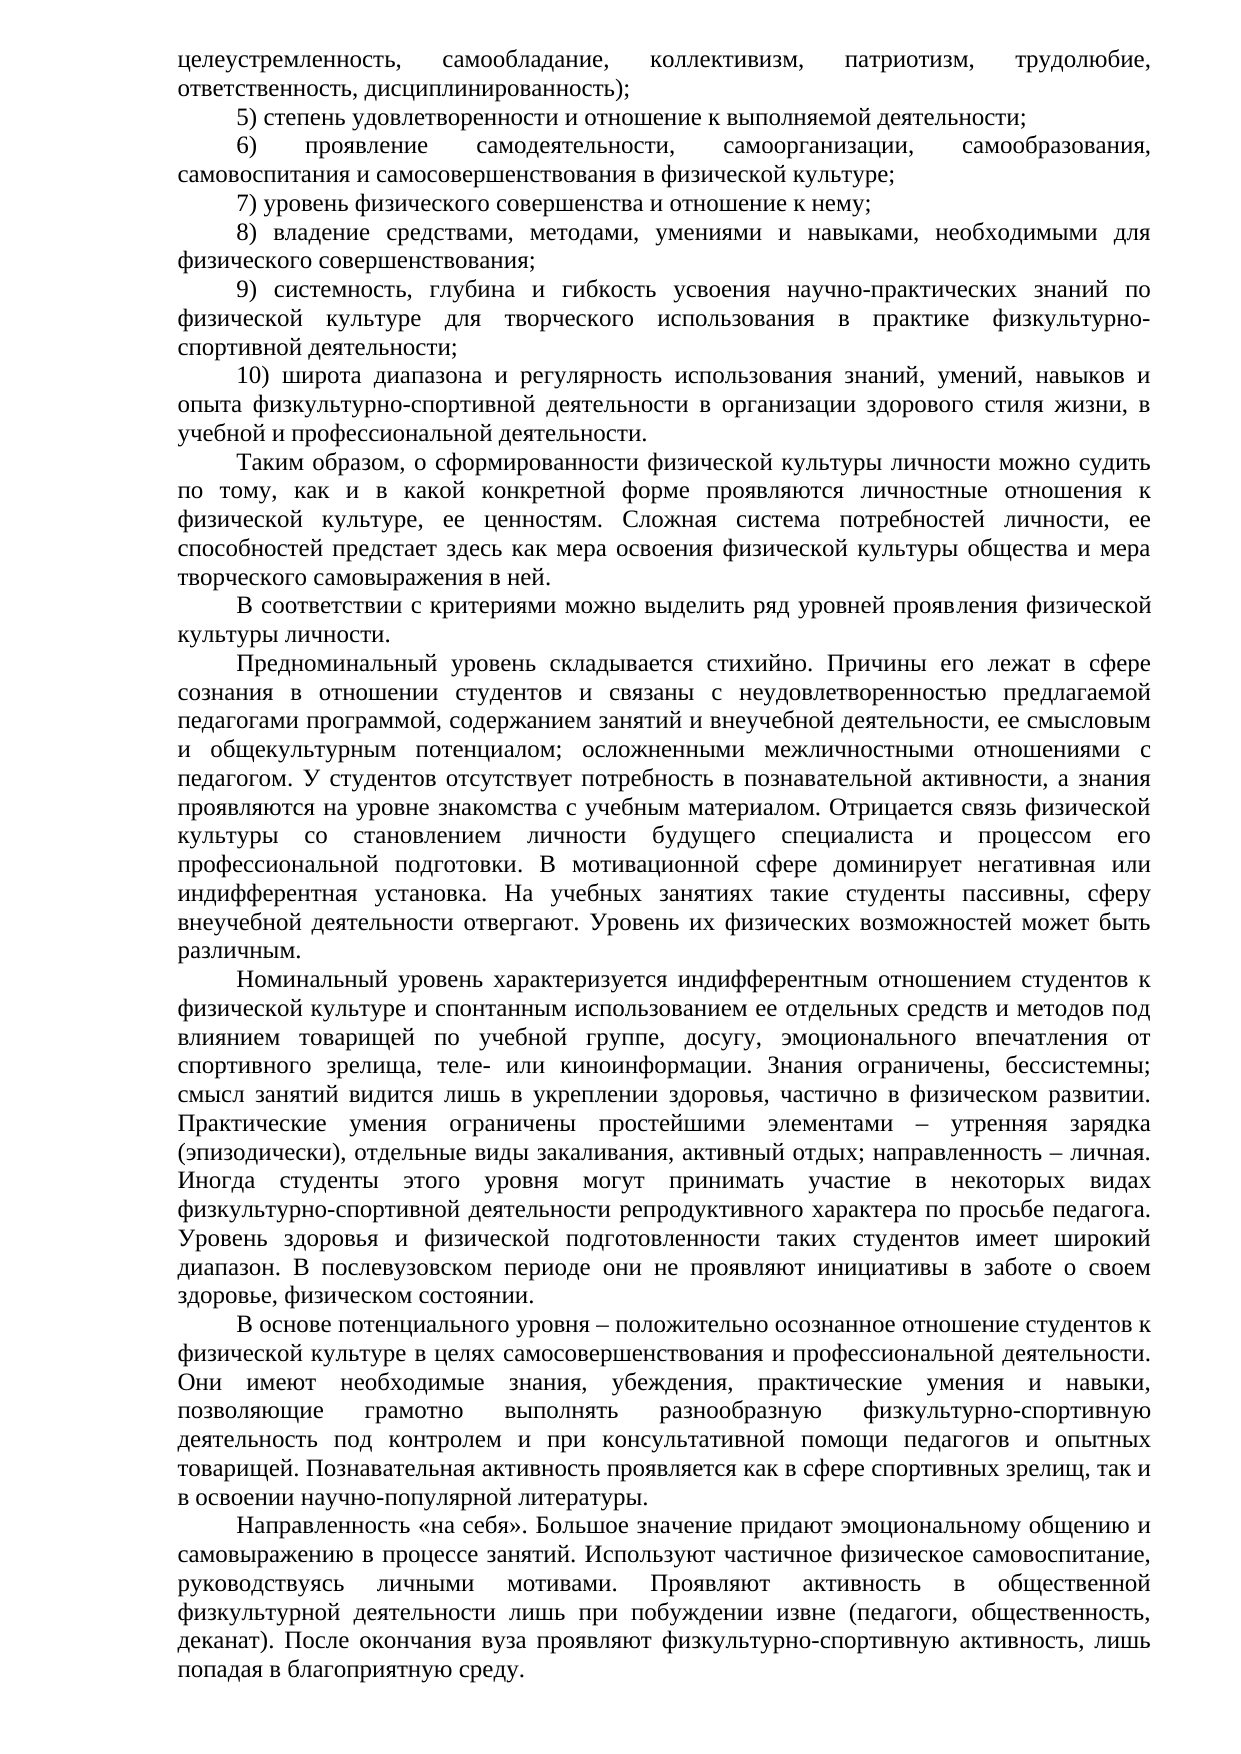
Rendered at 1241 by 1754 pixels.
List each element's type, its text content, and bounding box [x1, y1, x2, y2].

text Предноминальный уровень складывается стихийно. Причины его лежат в сфере сознания в отношении студентов и связаны с неудовлетворенностью предлагаемой педагогами программой, содержанием занятий и внеучебной деятельности, ее смысловым и общекультурным потенциалом; осложненными межличностными отношениями с педагогом. У студентов отсутствует потребность в познавательной активности, а знания проявляются на уровне знакомства с учебным материалом. Отрицается связь физической культуры со становлением личности будущего специалиста и процессом его профессиональной подготовки. В мотивационной сфере доминирует негативная или индифферентная установка. На учебных занятиях такие студенты пассивны, сферу внеучебной деятельности отвергают. Уровень их физических возможностей может быть различным. [177, 648, 1152, 964]
text 8) владение средствами, методами, умениями и навыками, необходимыми для физического совершенствования; [177, 217, 1152, 274]
text В основе потенциального уровня – положительно осознанное отношение студентов к физической культуре в целях самосовершенствования и профессиональной деятельности. Они имеют необходимые знания, убеждения, практические умения и навыки, позволяющие грамотно выполнять разнообразную физкультурно-спортивную деятельность под контролем и при консультативной помощи педагогов и опытных товарищей. Познавательная активность проявляется как в сфере спортивных зрелищ, так и в освоении научно-популярной литературы. [177, 1309, 1152, 1511]
text 9) системность, глубина и гибкость усвоения научно-практических знаний по физической культуре для творческого использования в практике физкультурно-спортивной деятельности; [177, 274, 1152, 361]
text 5) степень удовлетворенности и отношение к выполняемой деятельности; [177, 102, 1152, 131]
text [177, 44, 1152, 102]
text 6) проявление самодеятельности, самоорганизации, самообразования, самовоспитания и самосовершенствования в физической культуре; [177, 131, 1152, 188]
text Направленность «на себя». Большое значение придают эмоциональному общению и самовыражению в процессе занятий. Используют частичное физическое самовоспитание, руководствуясь личными мотивами. Проявляют активность в общественной физкультурной деятельности лишь при побуждении извне (педагоги, общественность, деканат). После окончания вуза проявляют физкультурно-спортивную активность, лишь попадая в благоприятную среду. [177, 1511, 1152, 1683]
text Таким образом, о сформированности физической культуры личности можно судить по тому, как и в какой конкретной форме проявляются личностные отношения к физической культуре, ее ценностям. Сложная система потребностей личности, ее способностей предстает здесь как мера освоения физической культуры общества и мера творческого самовыражения в ней. [177, 447, 1152, 591]
text 10) широта диапазона и регулярность использования знаний, умений, навыков и опыта физкультурно-спортивной деятельности в организации здорового стиля жизни, в учебной и профессиональной деятельности. [177, 361, 1152, 447]
text Номинальный уровень характеризуется индифферентным отношением студентов к физической культуре и спонтанным использованием ее отдельных средств и методов под влиянием товарищей по учебной группе, досугу, эмоционального впечатления от спортивного зрелища, теле- или киноинформации. Знания ограничены, бессистемны; смысл занятий видится лишь в укреплении здоровья, частично в физическом развитии. Практические умения ограничены простейшими элементами – утренняя зарядка (эпизодически), отдельные виды закаливания, активный отдых; направленность – личная. Иногда студенты этого уровня могут принимать участие в некоторых видах физкультурно-спортивной деятельности репродуктивного характера по просьбе педагога. Уровень здоровья и физической подготовленности таких студентов имеет широкий диапазон. В послевузовском периоде они не проявляют инициативы в заботе о своем здоровье, физическом состоянии. [177, 964, 1152, 1309]
text В соответствии с критериями можно выделить ряд уровней проявления физической культуры личности. [177, 591, 1152, 648]
text 7) уровень физического совершенства и отношение к нему; [177, 188, 1152, 217]
